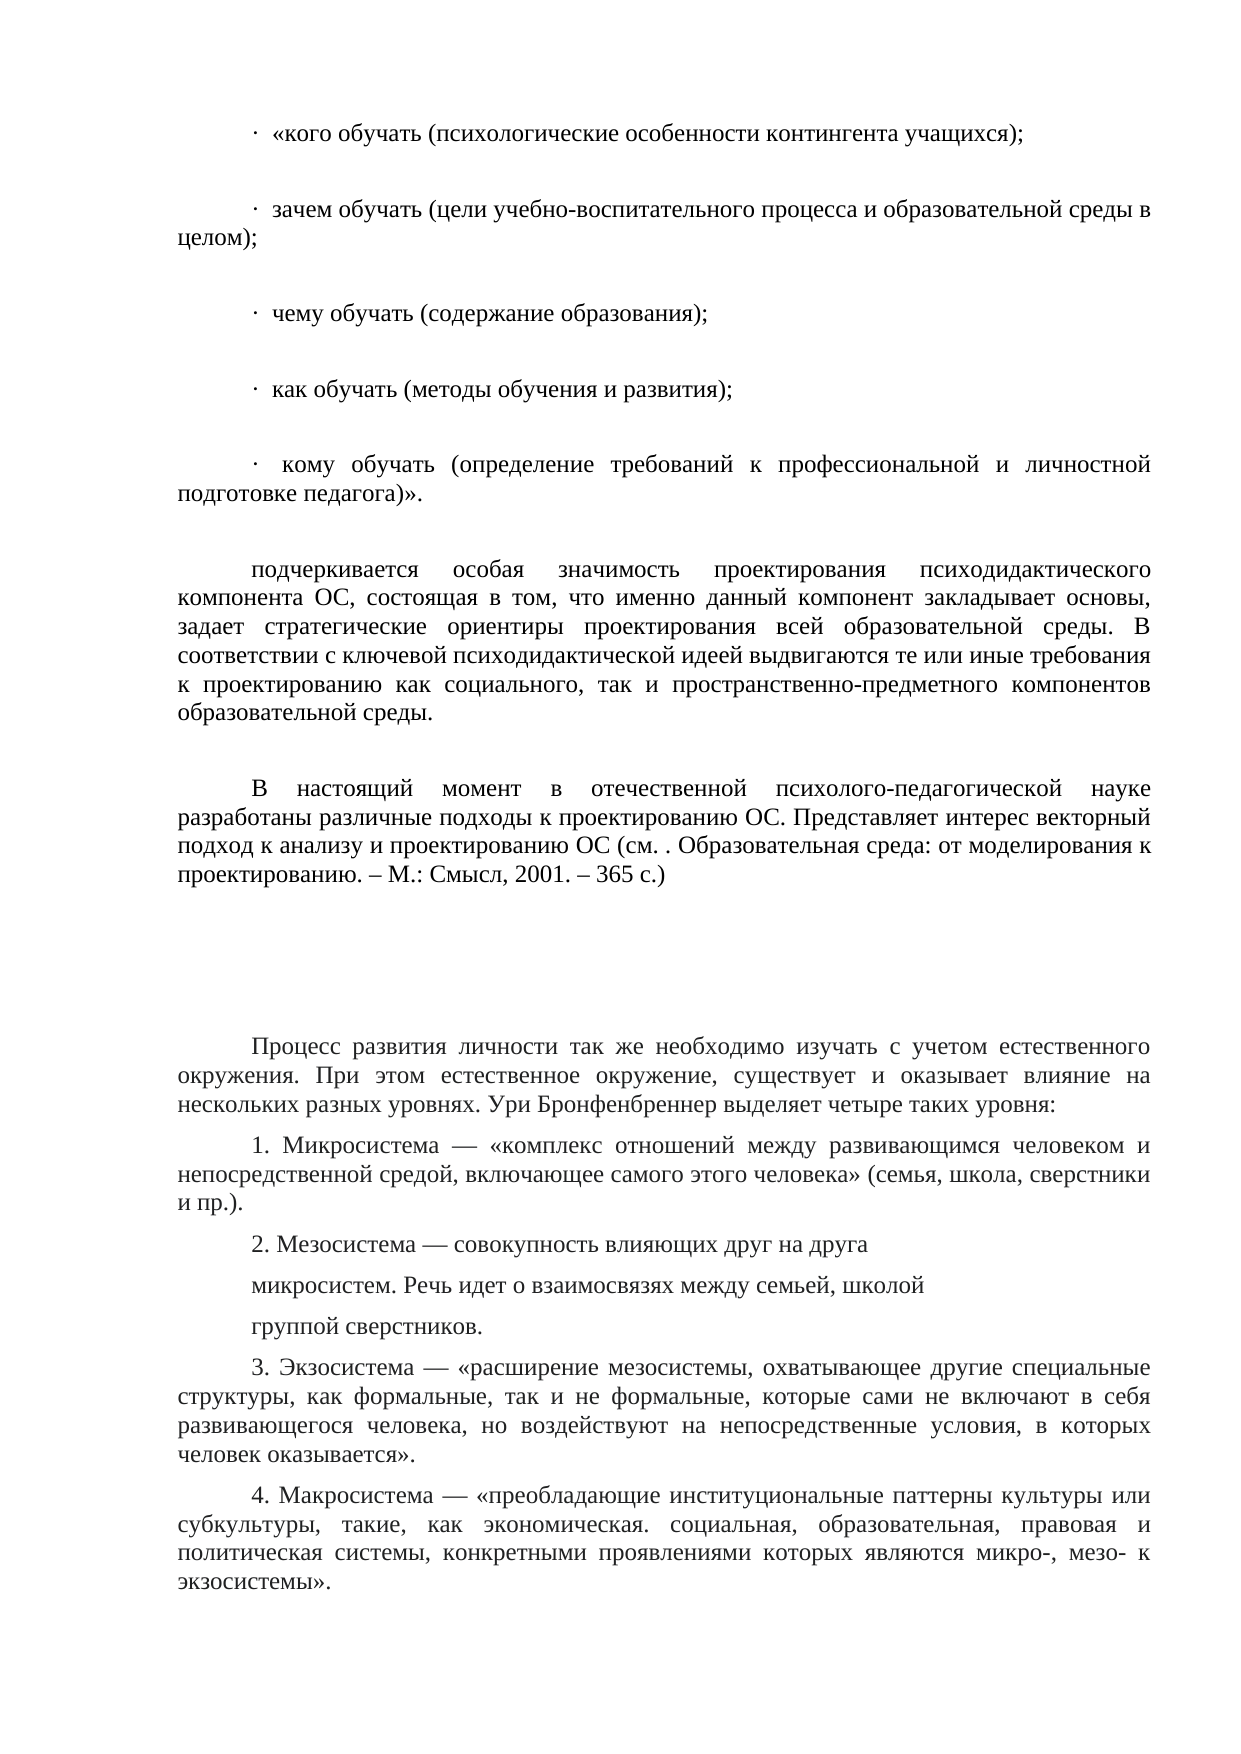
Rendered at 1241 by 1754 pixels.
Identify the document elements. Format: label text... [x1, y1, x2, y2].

text В настоящий момент в отечественной психолого-педагогической науке разработаны различные подходы к проектированию ОС. Представляет интерес векторный подход к анализу и проектированию ОС (см. . Образовательная среда: от моделирования к проектированию. – М.: Смысл, 2001. – 365 с.) [177, 773, 1152, 888]
text · как обучать (методы обучения и развития); [177, 374, 1152, 402]
text 3. Экзосистема — «расширение мезосистемы, охватывающее другие специальные структуры, как формальные, так и не формальные, которые сами не включают в себя развивающегося человека, но воздействуют на непосредственные условия, в которых человек оказывается». [177, 1352, 1152, 1467]
text группой сверстников. [177, 1311, 1152, 1340]
text · чему обучать (содержание образования); [177, 298, 1152, 327]
text 1. Микросистема — «комплекс отношений между развивающимся человеком и непосредственной средой, включающее самого этого человека» (семья, школа, сверстники и пр.). [177, 1130, 1152, 1216]
text · зачем обучать (цели учебно-воспитательного процесса и образовательной среды в целом); [177, 194, 1152, 251]
text 2. Мезосистема — совокупность влияющих друг на друга [177, 1229, 1152, 1257]
text подчеркивается особая значимость проектирования психодидактического компонента ОС, состоящая в том, что именно данный компонент закладывает основы, задает стратегические ориентиры проектирования всей образовательной среды. В соответствии с ключевой психодидактической идеей выдвигаются те или иные требования к проектированию как социального, так и пространственно-предметного компонентов образовательной среды. [177, 554, 1152, 726]
text 4. Макросистема — «преобладающие институциональные паттерны культуры или субкультуры, такие, как экономическая. социальная, образовательная, правовая и политическая системы, конкретными проявлениями которых являются микро-, мезо- к экзосистемы». [177, 1480, 1152, 1595]
text Процесс развития личности так же необходимо изучать с учетом естественного окружения. При этом естественное окружение, существует и оказывает влияние на нескольких разных уровнях. Ури Бронфенбреннер выделяет четыре таких уровня: [177, 1031, 1152, 1117]
text · кому обучать (определение требований к профессиональной и личностной подготовке педагога)». [177, 449, 1152, 507]
text · «кого обучать (психологические особенности контингента учащихся); [177, 118, 1152, 147]
text микросистем. Речь идет о взаимосвязях между семьей, школой [177, 1270, 1152, 1299]
